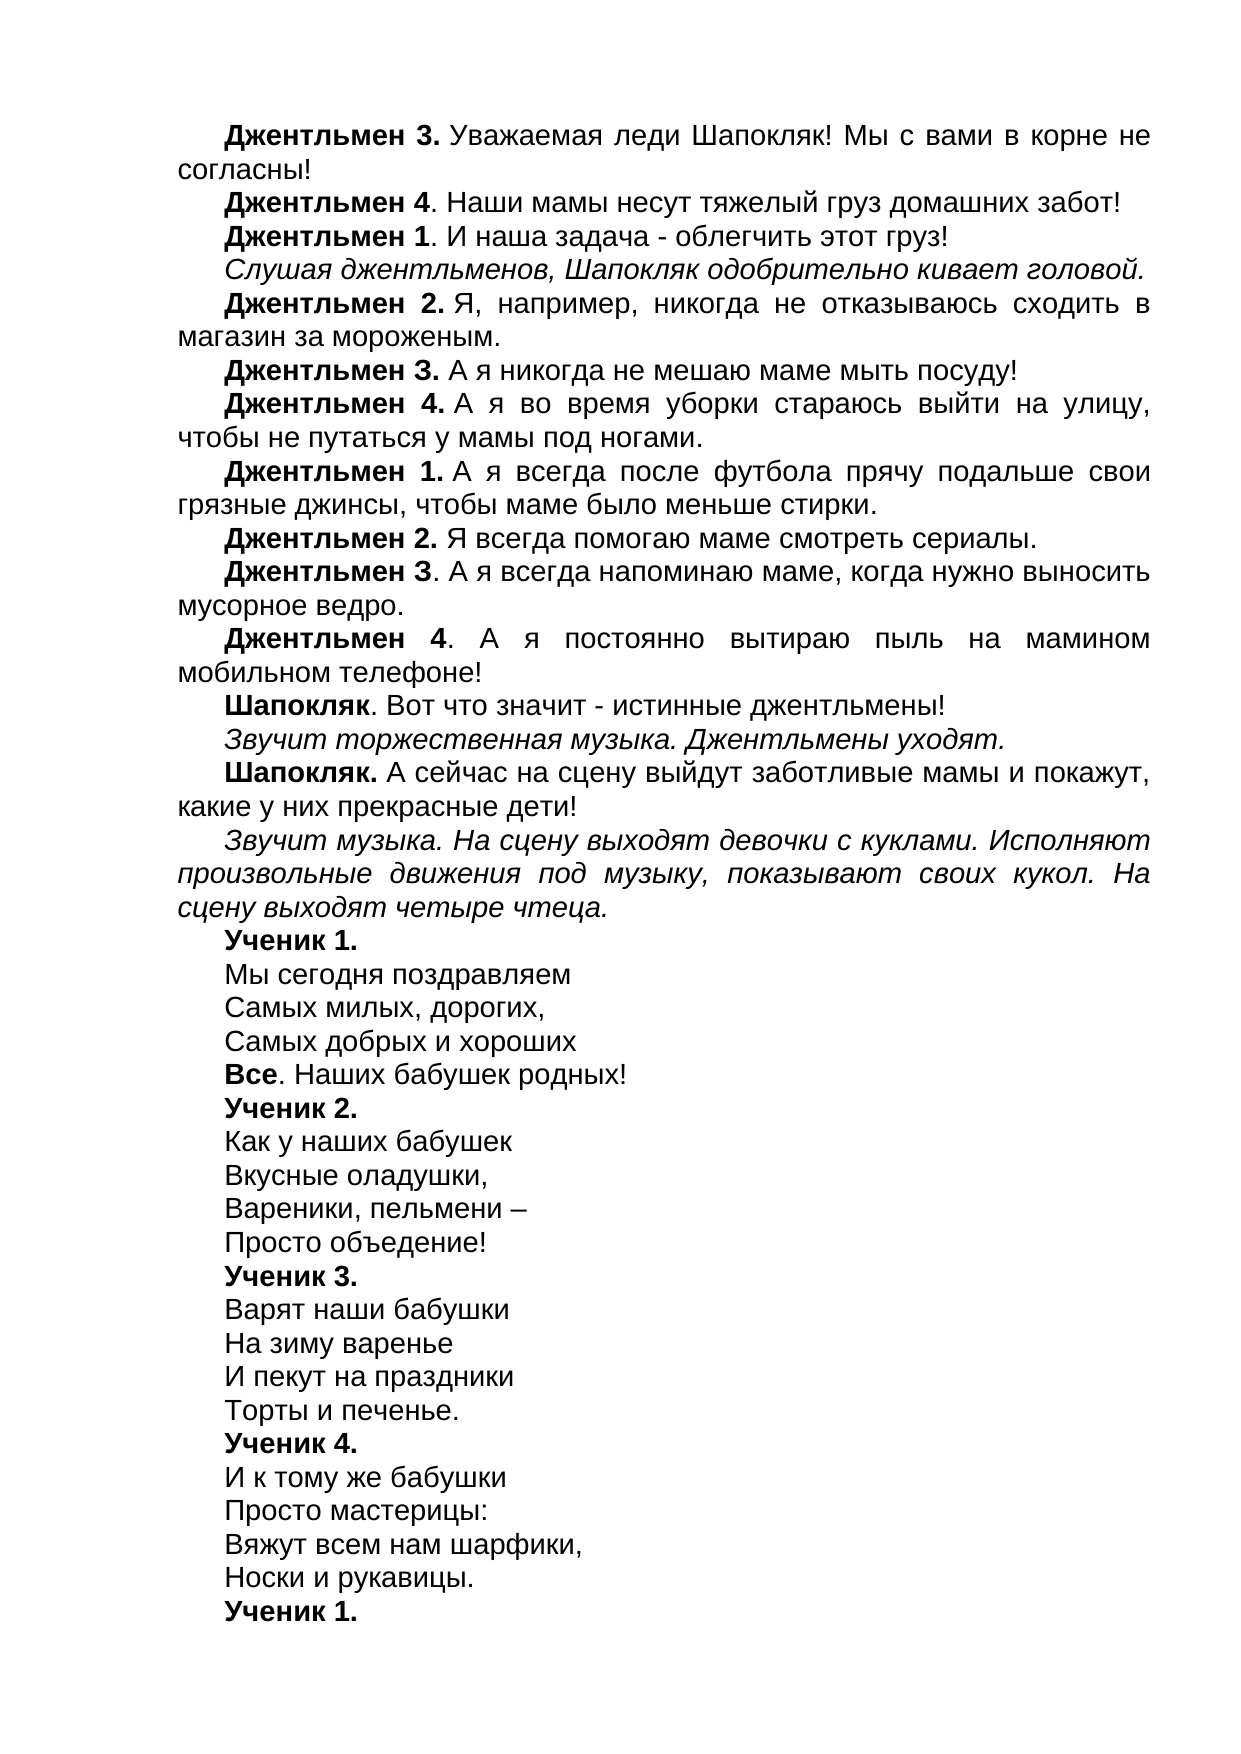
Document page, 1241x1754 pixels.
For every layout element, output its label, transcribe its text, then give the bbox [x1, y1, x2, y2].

text Носки и рукавицы. [177, 1560, 1152, 1594]
text Джентльмен 2. Я, например, никогда не отказываюсь сходить в магазин за мороженым. [177, 286, 1152, 353]
text Ученик 1. [177, 1594, 1152, 1627]
text Вареники, пельмени – [177, 1191, 1152, 1225]
text Джентльмен 4. Наши мамы несут тяжелый груз домашних забот! [177, 185, 1152, 219]
text Джентльмен 2. Я всегда помогаю маме смотреть сериалы. [177, 521, 1152, 554]
text Звучит музыка. На сцену выходят девочки с куклами. Исполняют произвольные движения под музыку, показывают своих кукол. На сцену выходят четыре чтеца. [177, 822, 1152, 923]
text Самых милых, дорогих, [177, 990, 1152, 1024]
text Ученик 2. [177, 1091, 1152, 1124]
text Джентльмен 4. А я во время уборки стараюсь выйти на улицу, чтобы не путаться у мамы под ногами. [177, 386, 1152, 453]
text Мы сегодня поздравляем [177, 957, 1152, 990]
text На зиму варенье [177, 1326, 1152, 1359]
text И к тому же бабушки [177, 1460, 1152, 1493]
text Самых добрых и хороших [177, 1024, 1152, 1057]
text Торты и печенье. [177, 1393, 1152, 1426]
text Вяжут всем нам шарфики, [177, 1527, 1152, 1560]
text Джентльмен З. А я никогда не мешаю маме мыть посуду! [177, 353, 1152, 386]
text Шапокляк. Вот что значит - истинные джентльмены! [177, 688, 1152, 722]
text Джентльмен 4. А я постоянно вытираю пыль на мамином мобильном телефоне! [177, 621, 1152, 688]
text Джентльмен 1. И наша задача - облегчить этот груз! [177, 219, 1152, 252]
text Слушая джентльменов, Шапокляк одобрительно кивает головой. [177, 252, 1152, 286]
text Просто мастерицы: [177, 1493, 1152, 1527]
text Звучит торжественная музыка. Джентльмены уходят. [177, 722, 1152, 755]
text Все. Наших бабушек родных! [177, 1057, 1152, 1091]
text Просто объедение! [177, 1225, 1152, 1258]
text Ученик 1. [177, 923, 1152, 957]
text Ученик 3. [177, 1258, 1152, 1292]
text Варят наши бабушки [177, 1292, 1152, 1326]
text Джентльмен 3. Уважаемая леди Шапокляк! Мы с вами в корне не согласны! [177, 118, 1152, 185]
text Джентльмен 1. А я всегда после футбола прячу подальше свои грязные джинсы, чтобы маме было меньше стирки. [177, 453, 1152, 521]
text Джентльмен З. А я всегда напоминаю маме, когда нужно выносить мусорное ведро. [177, 554, 1152, 621]
text Вкусные оладушки, [177, 1158, 1152, 1191]
text Как у наших бабушек [177, 1124, 1152, 1158]
text Шапокляк. А сейчас на сцену выйдут заботливые мамы и покажут, какие у них прекрасные дети! [177, 755, 1152, 822]
text Ученик 4. [177, 1426, 1152, 1460]
text И пекут на праздники [177, 1359, 1152, 1393]
